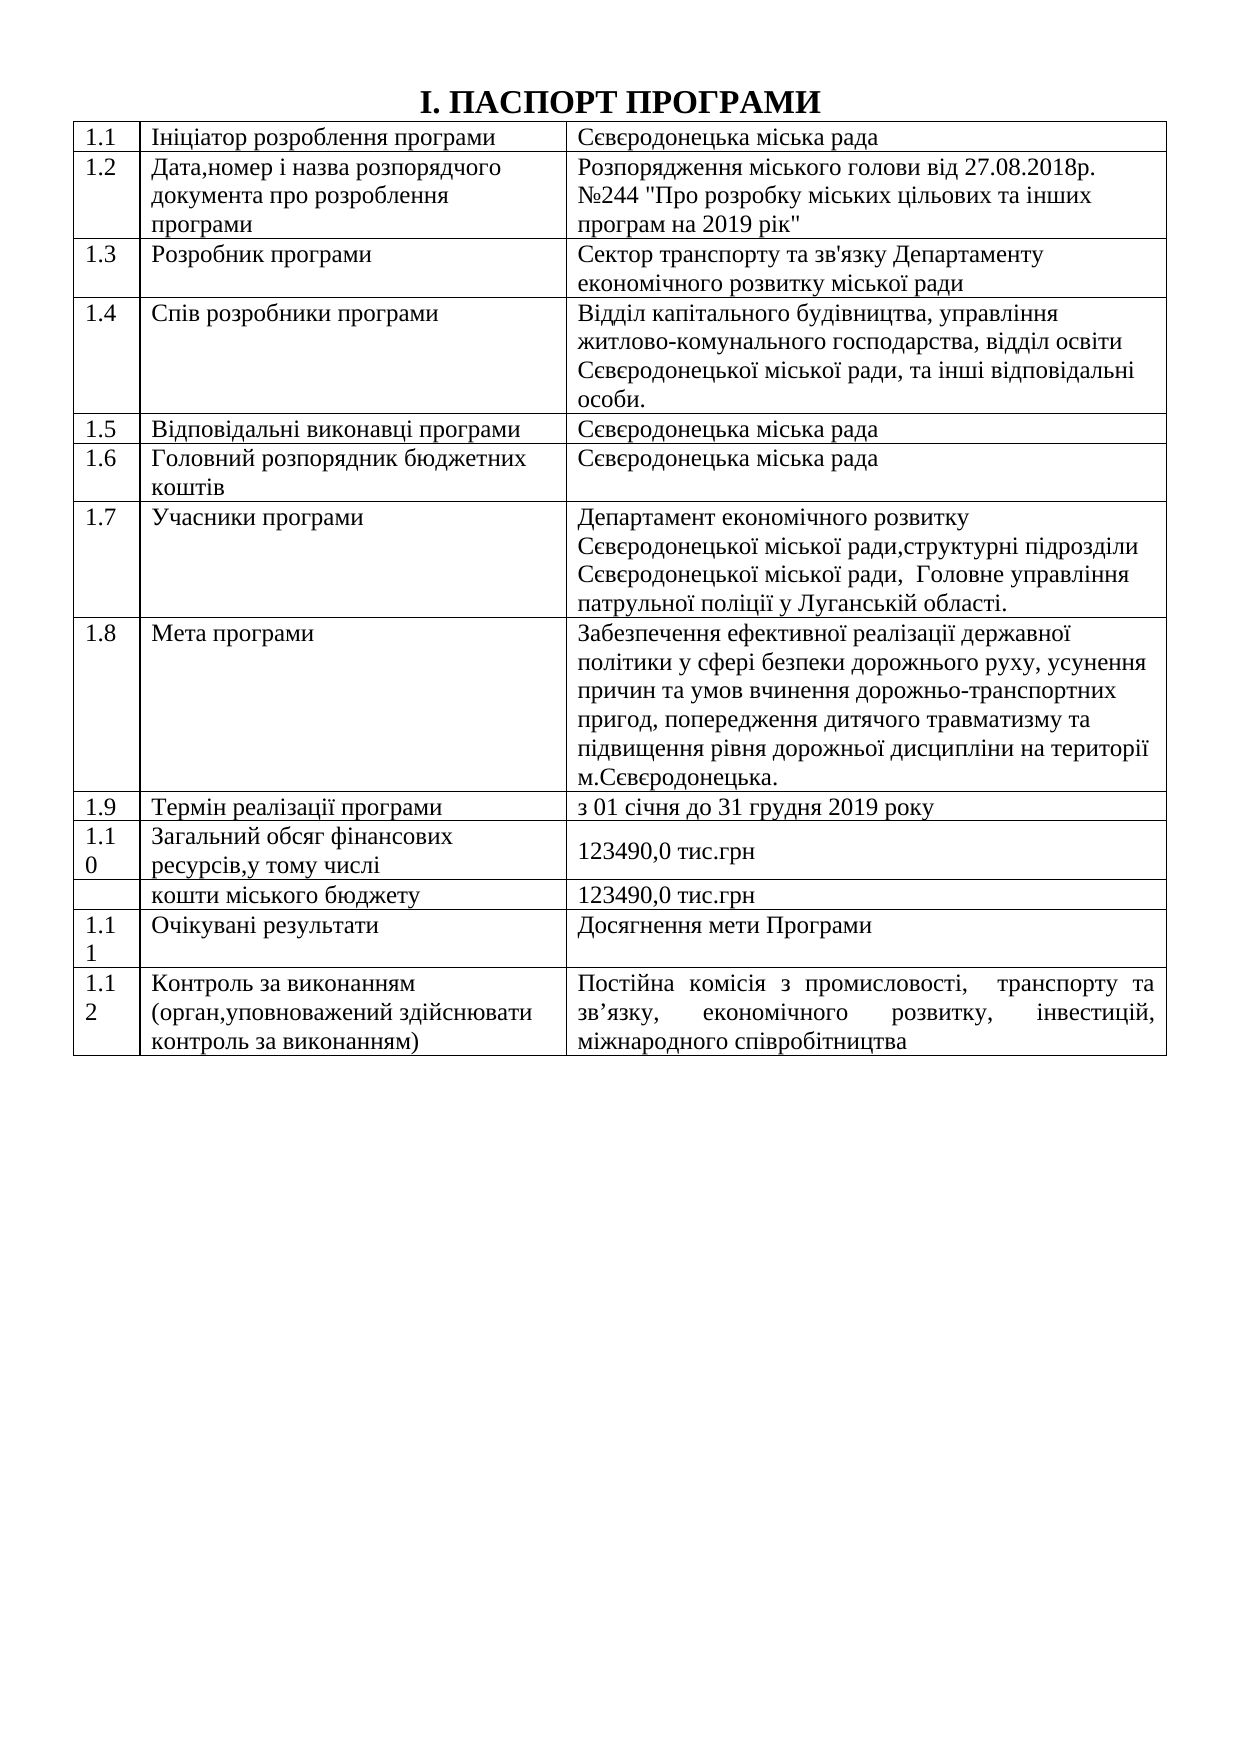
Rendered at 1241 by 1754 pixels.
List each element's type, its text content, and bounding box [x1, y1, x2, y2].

table_cell Відділ капітального будівництва, управління житлово-комунального господарства, відділ освіти Сєвєродонецької міської ради, та інші відповідальні особи. [567, 298, 1166, 413]
table_header Сєвєродонецька міська рада [567, 122, 1166, 151]
table_cell 1.11 [74, 910, 139, 967]
table_cell 1.8 [74, 618, 139, 791]
table_cell Розробник програми [141, 239, 566, 297]
table_cell 123490,0 тис.грн [567, 821, 1166, 879]
table_cell Загальний обсяг фінансових ресурсів,у тому числі [141, 821, 566, 879]
table_cell Досягнення мети Програми [567, 910, 1166, 967]
table_cell Сектор транспорту та зв'язку Департаменту економічного розвитку міської ради [567, 239, 1166, 297]
table_cell Відповідальні виконавці програми [141, 414, 566, 442]
table_cell з 01 січня до 31 грудня 2019 року [567, 792, 1166, 820]
table_cell 1.10 [74, 821, 139, 879]
table_cell 1.12 [74, 968, 139, 1054]
text І. ПАСПОРТ ПРОГРАМИ [148, 83, 1092, 121]
table_cell кошти міського бюджету [141, 880, 566, 909]
table_cell 123490,0 тис.грн [567, 880, 1166, 909]
table_cell Мета програми [141, 618, 566, 791]
table_cell Постійна комісія з промисловості, транспорту та зв’язку, економічного розвитку, інвестицій, міжнародного співробітництва [567, 968, 1166, 1054]
table_cell Контроль за виконанням (орган,уповноважений здійснювати контроль за виконанням) [141, 968, 566, 1054]
table_cell Департамент економічного розвитку Сєвєродонецької міської ради,структурні підрозділи Сєвєродонецької міської ради, Головне управління патрульної поліції у Луганській області. [567, 502, 1166, 617]
table_cell Дата,номер і назва розпорядчого документа про розроблення програми [141, 152, 566, 238]
table_cell [74, 880, 139, 909]
table_cell Сєвєродонецька міська рада [567, 414, 1166, 442]
table_cell 1.2 [74, 152, 139, 238]
table_cell 1.7 [74, 502, 139, 617]
table_cell 1.3 [74, 239, 139, 297]
table_cell 1.6 [74, 444, 139, 501]
table_cell 1.9 [74, 792, 139, 820]
table_cell Термін реалізації програми [141, 792, 566, 820]
table_cell 1.5 [74, 414, 139, 442]
table_cell Учасники програми [141, 502, 566, 617]
table_cell Забезпечення ефективної реалізації державної політики у сфері безпеки дорожнього руху, усунення причин та умов вчинення дорожньо-транспортних пригод, попередження дитячого травматизму та підвищення рівня дорожньої дисципліни на території м.Сєвєродонецька. [567, 618, 1166, 791]
table_cell Головний розпорядник бюджетних коштів [141, 444, 566, 501]
table_header Ініціатор розроблення програми [141, 122, 566, 151]
table_cell Розпорядження міського голови від 27.08.2018р. №244 "Про розробку міських цільових та інших програм на 2019 рік" [567, 152, 1166, 238]
table_cell 1.4 [74, 298, 139, 413]
table_cell Очікувані результати [141, 910, 566, 967]
table_header 1.1 [74, 122, 139, 151]
table_cell Сєвєродонецька міська рада [567, 444, 1166, 501]
table_cell Спів розробники програми [141, 298, 566, 413]
